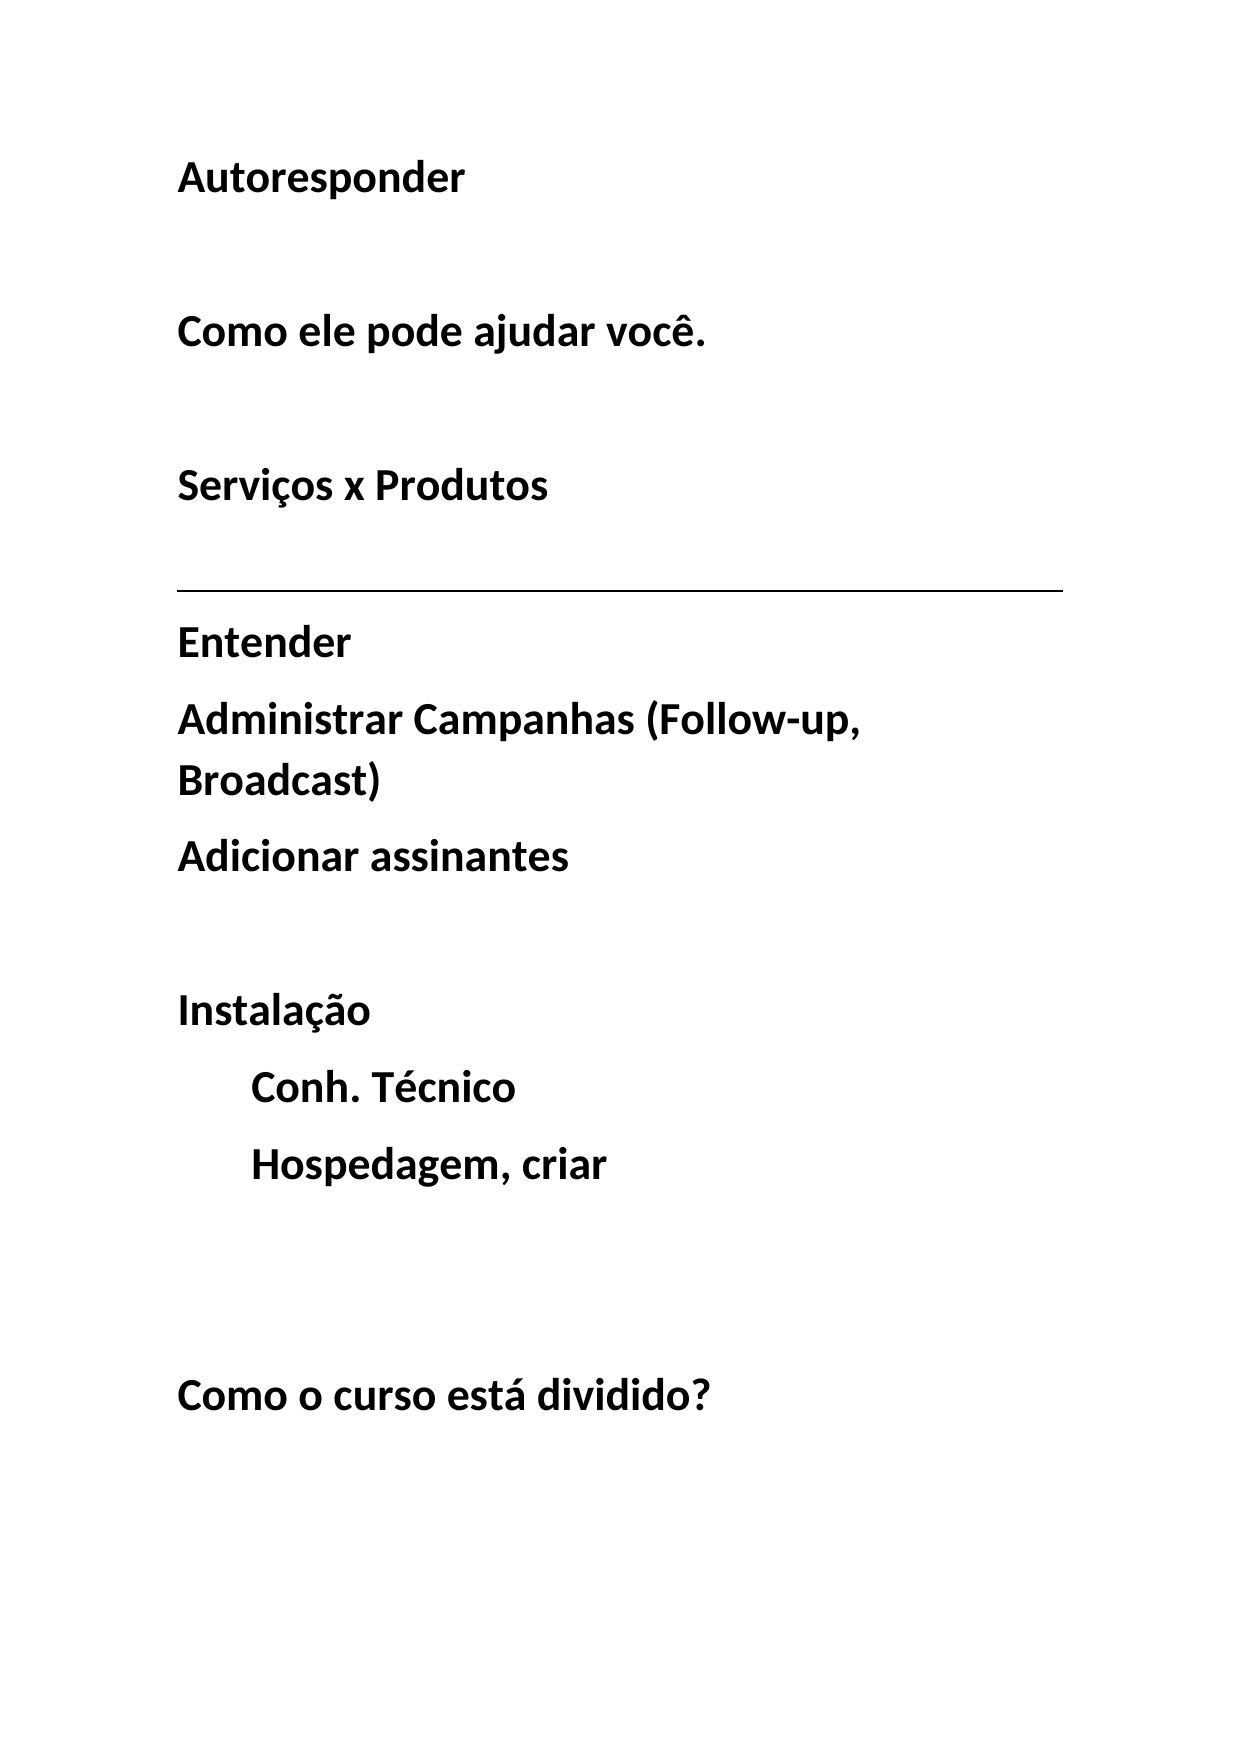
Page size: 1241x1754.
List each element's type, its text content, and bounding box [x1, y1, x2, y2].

text Como ele pode ajudar você. [177, 302, 1063, 357]
text Autoresponder [177, 148, 1063, 203]
text Entender [177, 613, 1063, 669]
text Como o curso está dividido? [177, 1366, 1063, 1422]
text Hospedagem, criar [177, 1135, 1063, 1191]
text Administrar Campanhas (Follow-up, Broadcast) [177, 690, 1063, 806]
text Adicionar assinantes [177, 827, 1063, 883]
text Instalação [177, 981, 1063, 1037]
text Conh. Técnico [177, 1058, 1063, 1114]
text Serviços x Produtos [177, 456, 1063, 511]
